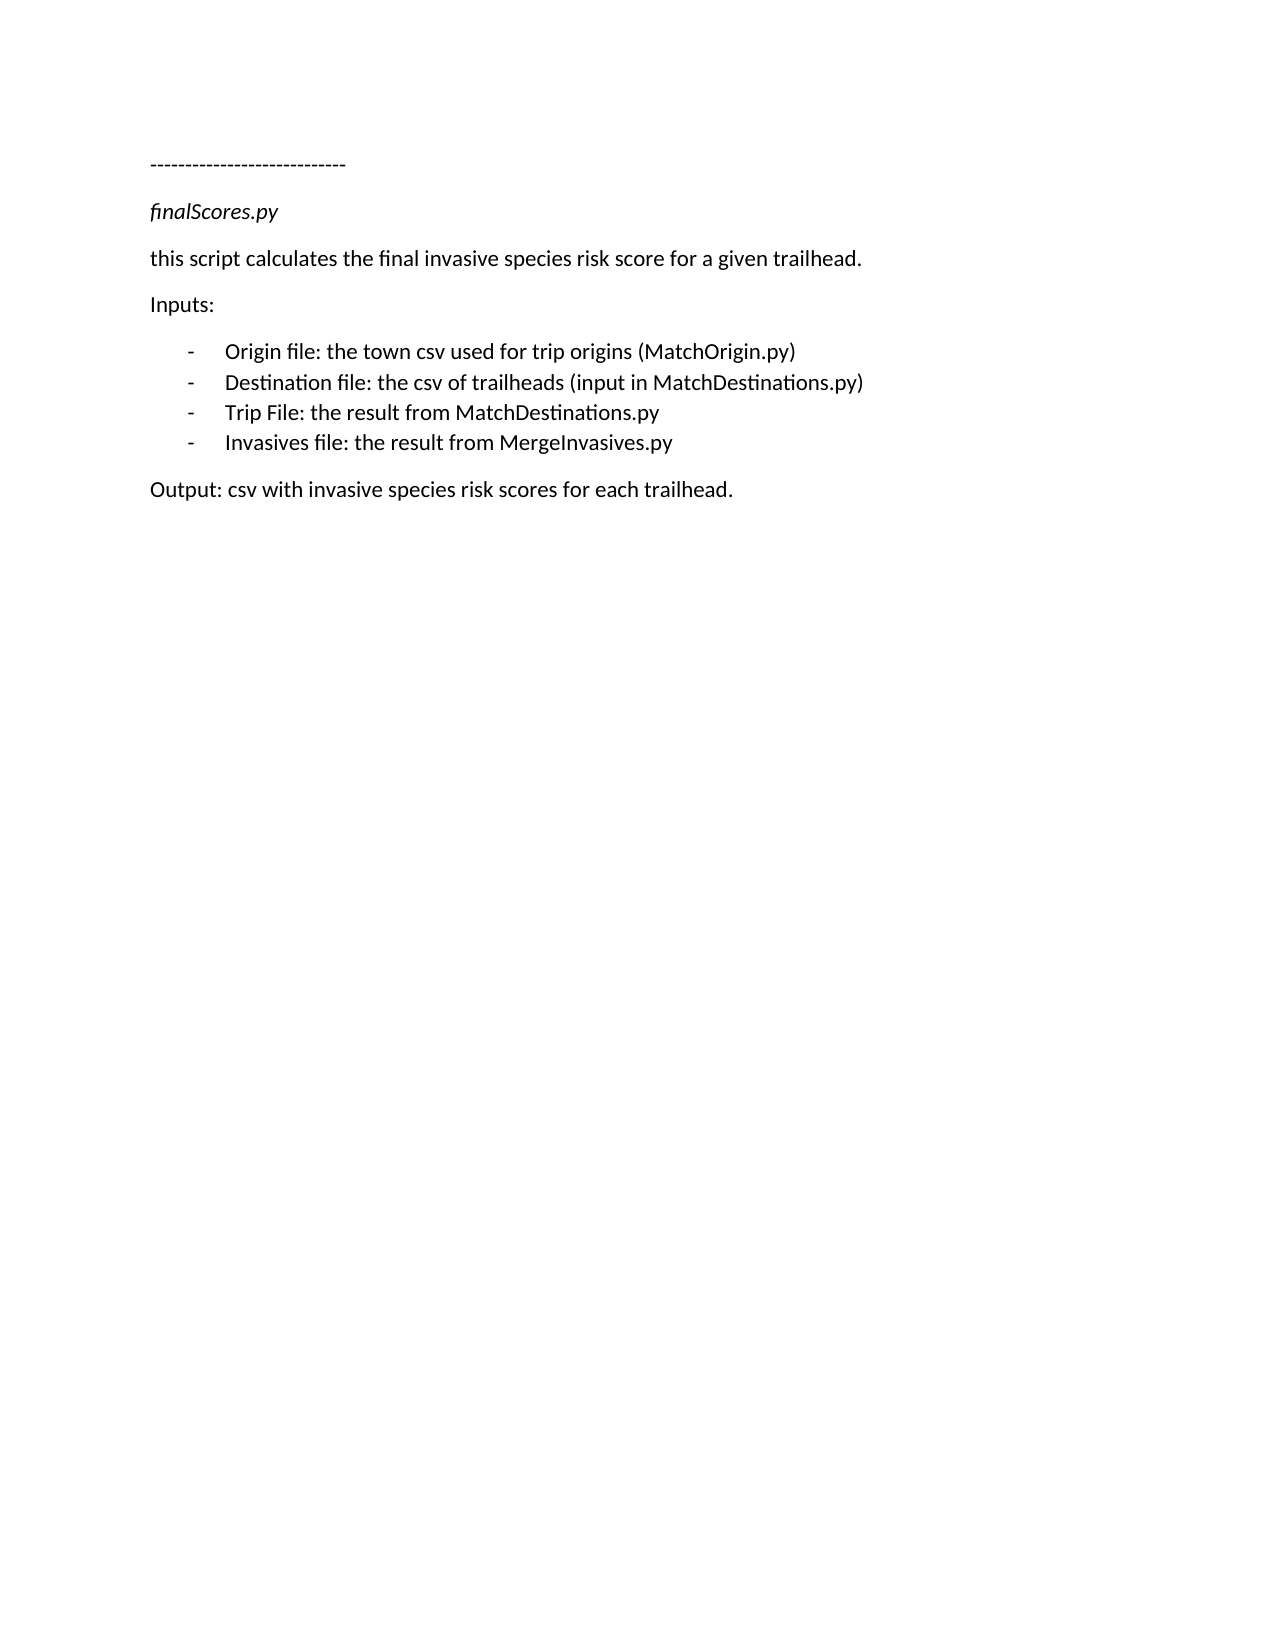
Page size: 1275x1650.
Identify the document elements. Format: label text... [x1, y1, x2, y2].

text Inputs: [150, 291, 1125, 319]
text Output: csv with invasive species risk scores for each trailhead. [150, 475, 1125, 503]
text this script calculates the final invasive species risk score for a given trailhead. [150, 244, 1125, 272]
text ---------------------------- [150, 150, 1125, 178]
list Invasives file: the result from MergeInvasives.py [187, 428, 1125, 456]
list Trip File: the result from MatchDestinations.py [187, 398, 1125, 426]
text finalScores.py [150, 197, 1125, 225]
list Origin file: the town csv used for trip origins (MatchOrigin.py) [187, 337, 1125, 366]
list Destination file: the csv of trailheads (input in MatchDestinations.py) [187, 368, 1125, 396]
